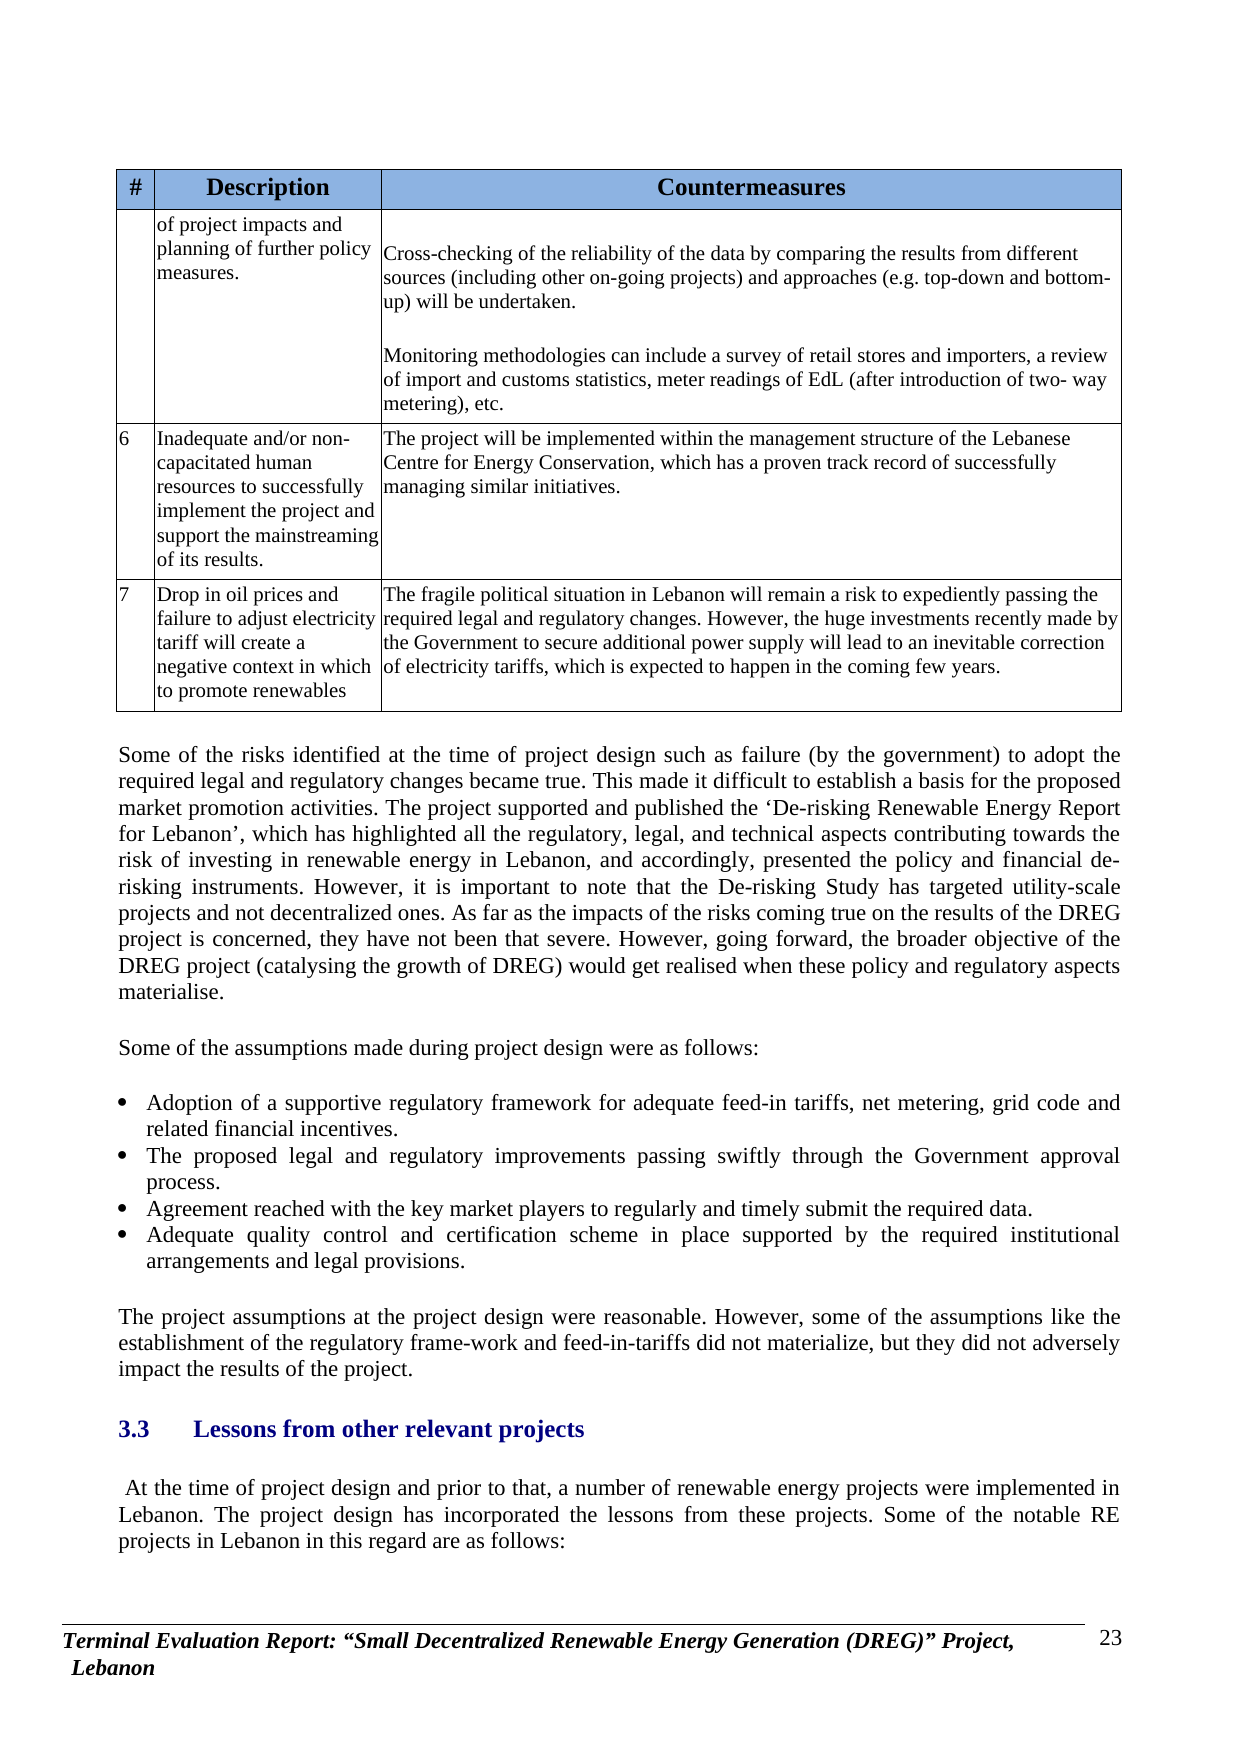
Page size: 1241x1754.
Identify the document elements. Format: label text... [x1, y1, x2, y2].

text At the time of project design and prior to that, a number of renewable energy projects were implemented in Lebanon. The project design has incorporated the lessons from these projects. Some of the notable RE projects in Lebanon in this regard are as follows: [118, 1474, 1122, 1553]
list The proposed legal and regulatory improvements passing swiftly through the Government approval process. [118, 1142, 1122, 1194]
list Adoption of a supportive regulatory framework for adequate feed-in tariffs, net metering, grid code and related financial incentives. [118, 1089, 1122, 1142]
table_cell 7 [117, 580, 154, 711]
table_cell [155, 210, 381, 423]
table_cell 6 [117, 424, 154, 579]
table_header Countermeasures [382, 170, 1121, 209]
list Agreement reached with the key market players to regularly and timely submit the required data. [118, 1194, 1122, 1221]
table_cell 5 [117, 210, 154, 423]
table_header # [117, 170, 154, 209]
text Some of the assumptions made during project design were as follows: [118, 1034, 1122, 1060]
text The project assumptions at the project design were reasonable. However, some of the assumptions like the establishment of the regulatory frame-work and feed-in-tariffs did not materialize, but they did not adversely impact the results of the project. [118, 1303, 1122, 1382]
table_header Description [155, 170, 381, 209]
table_cell The project will be implemented within the management structure of the Lebanese Centre for Energy Conservation, which has a proven track record of successfully managing similar initiatives. [382, 424, 1121, 579]
text Some of the risks identified at the time of project design such as failure (by the government) to adopt the required legal and regulatory changes became true. This made it difficult to establish a basis for the proposed market promotion activities. The project supported and published the ‘De-risking Renewable Energy Report for Lebanon’, which has highlighted all the regulatory, legal, and technical aspects contributing towards the risk of investing in renewable energy in Lebanon, and accordingly, presented the policy and financial de-risking instruments. However, it is important to note that the De-risking Study has targeted utility-scale projects and not decentralized ones. As far as the impacts of the risks coming true on the results of the DREG project is concerned, they have not been that severe. However, going forward, the broader objective of the DREG project (catalysing the growth of DREG) would get realised when these policy and regulatory aspects materialise. [118, 741, 1122, 1004]
table_cell Drop in oil prices and failure to adjust electricity tariff will create a negative context in which to promote renewables [155, 580, 381, 711]
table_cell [382, 210, 1121, 423]
list Adequate quality control and certification scheme in place supported by the required institutional arrangements and legal provisions. [118, 1221, 1122, 1274]
table_cell The fragile political situation in Lebanon will remain a risk to expediently passing the required legal and regulatory changes. However, the huge investments recently made by the Government to secure additional power supply will lead to an inevitable correction of electricity tariffs, which is expected to happen in the coming few years. [382, 580, 1121, 711]
table_cell Inadequate and/or non-capacitated human resources to successfully implement the project and support the mainstreaming of its results. [155, 424, 381, 579]
subtitle Lessons from other relevant projects [118, 1411, 1122, 1445]
